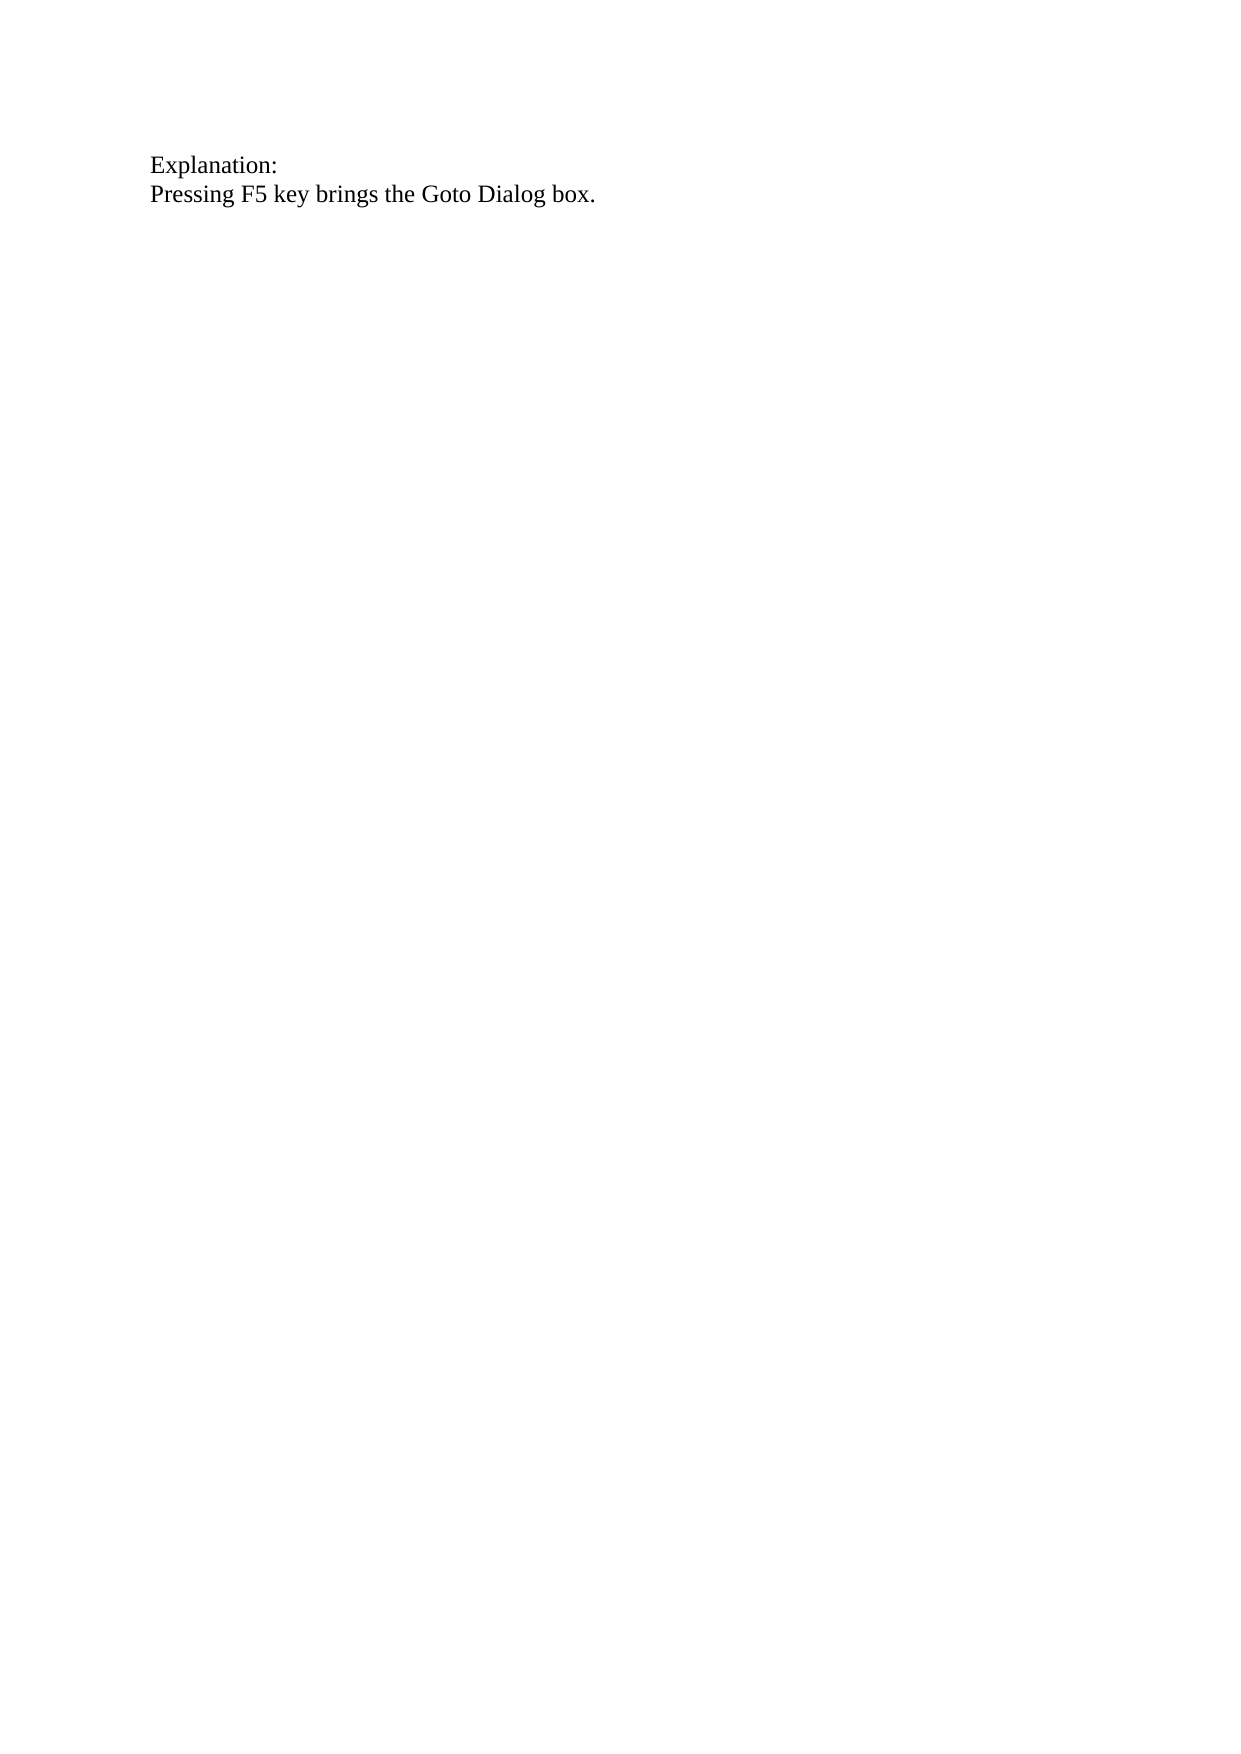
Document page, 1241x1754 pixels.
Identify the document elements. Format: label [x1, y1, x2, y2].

text [150, 150, 1090, 207]
